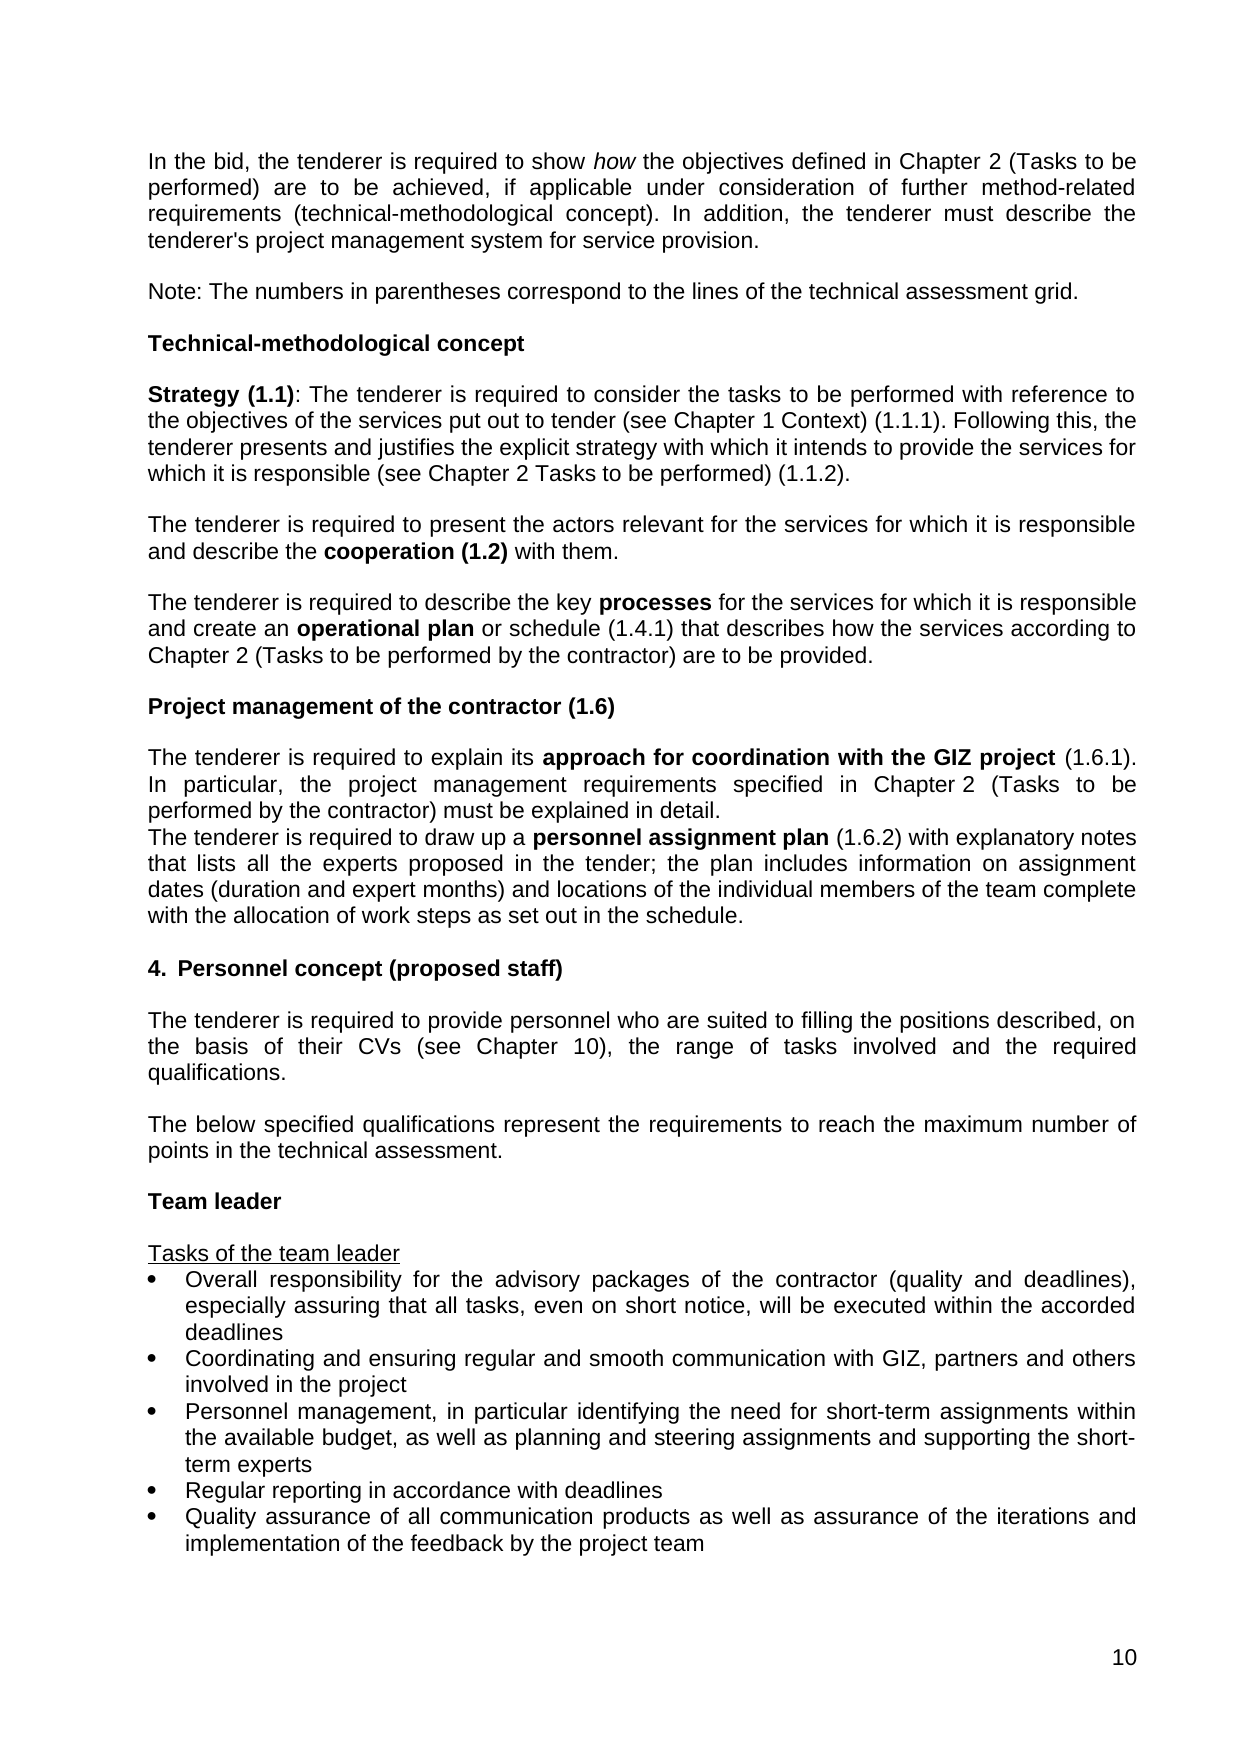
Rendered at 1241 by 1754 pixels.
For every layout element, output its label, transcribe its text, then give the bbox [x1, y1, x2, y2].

list Quality assurance of all communication products as well as assurance of the iterations and implementation of the feedback by the project team [148, 1503, 1137, 1556]
text The below specified qualifications represent the requirements to reach the maximum number of points in the technical assessment. [148, 1111, 1137, 1163]
list Personnel concept (proposed staff) [148, 955, 1137, 982]
subtitle Project management of the contractor (1.6) [148, 693, 1137, 719]
list Regular reporting in accordance with deadlines [148, 1477, 1137, 1503]
text In the bid, the tenderer is required to show how the objectives defined in Chapter 2 (Tasks to be performed) are to be achieved, if applicable under consideration of further method-related requirements (technical-methodological concept). In addition, the tenderer must describe the tenderer's project management system for service provision. [148, 148, 1137, 253]
text The tenderer is required to present the actors relevant for the services for which it is responsible and describe the cooperation (1.2) with them. [148, 511, 1137, 564]
subtitle Team leader [148, 1188, 1137, 1215]
text Strategy (1.1): The tenderer is required to consider the tasks to be performed with reference to the objectives of the services put out to tender (see Chapter 1 Context) (1.1.1). Following this, the tenderer presents and justifies the explicit strategy with which it intends to provide the services for which it is responsible (see Chapter 2 Tasks to be performed) (1.1.2). [148, 381, 1137, 486]
text Tasks of the team leader [148, 1240, 1137, 1266]
text Note: The numbers in parentheses correspond to the lines of the technical assessment grid. [148, 278, 1137, 304]
list Overall responsibility for the advisory packages of the contractor (quality and deadlines), especially assuring that all tasks, even on short notice, will be executed within the accorded deadlines [148, 1266, 1137, 1345]
list The tenderer is required to draw up a personnel assignment plan (1.6.2) with explanatory notes that lists all the experts proposed in the tender; the plan includes information on assignment dates (duration and expert months) and locations of the individual members of the team complete with the allocation of work steps as set out in the schedule. [148, 823, 1137, 929]
list Personnel management, in particular identifying the need for short-term assignments within the available budget, as well as planning and steering assignments and supporting the short-term experts [148, 1398, 1137, 1477]
text The tenderer is required to describe the key processes for the services for which it is responsible and create an operational plan or schedule (1.4.1) that describes how the services according to Chapter 2 (Tasks to be performed by the contractor) are to be provided. [148, 589, 1137, 668]
text The tenderer is required to provide personnel who are suited to filling the positions described, on the basis of their CVs (see Chapter 10), the range of tasks involved and the required qualifications. [148, 1007, 1137, 1086]
subtitle Technical-methodological concept [148, 329, 1137, 356]
list Coordinating and ensuring regular and smooth communication with GIZ, partners and others involved in the project [148, 1345, 1137, 1398]
list The tenderer is required to explain its approach for coordination with the GIZ project (1.6.1). In particular, the project management requirements specified in Chapter 2 (Tasks to be performed by the contractor) must be explained in detail. [148, 744, 1137, 823]
